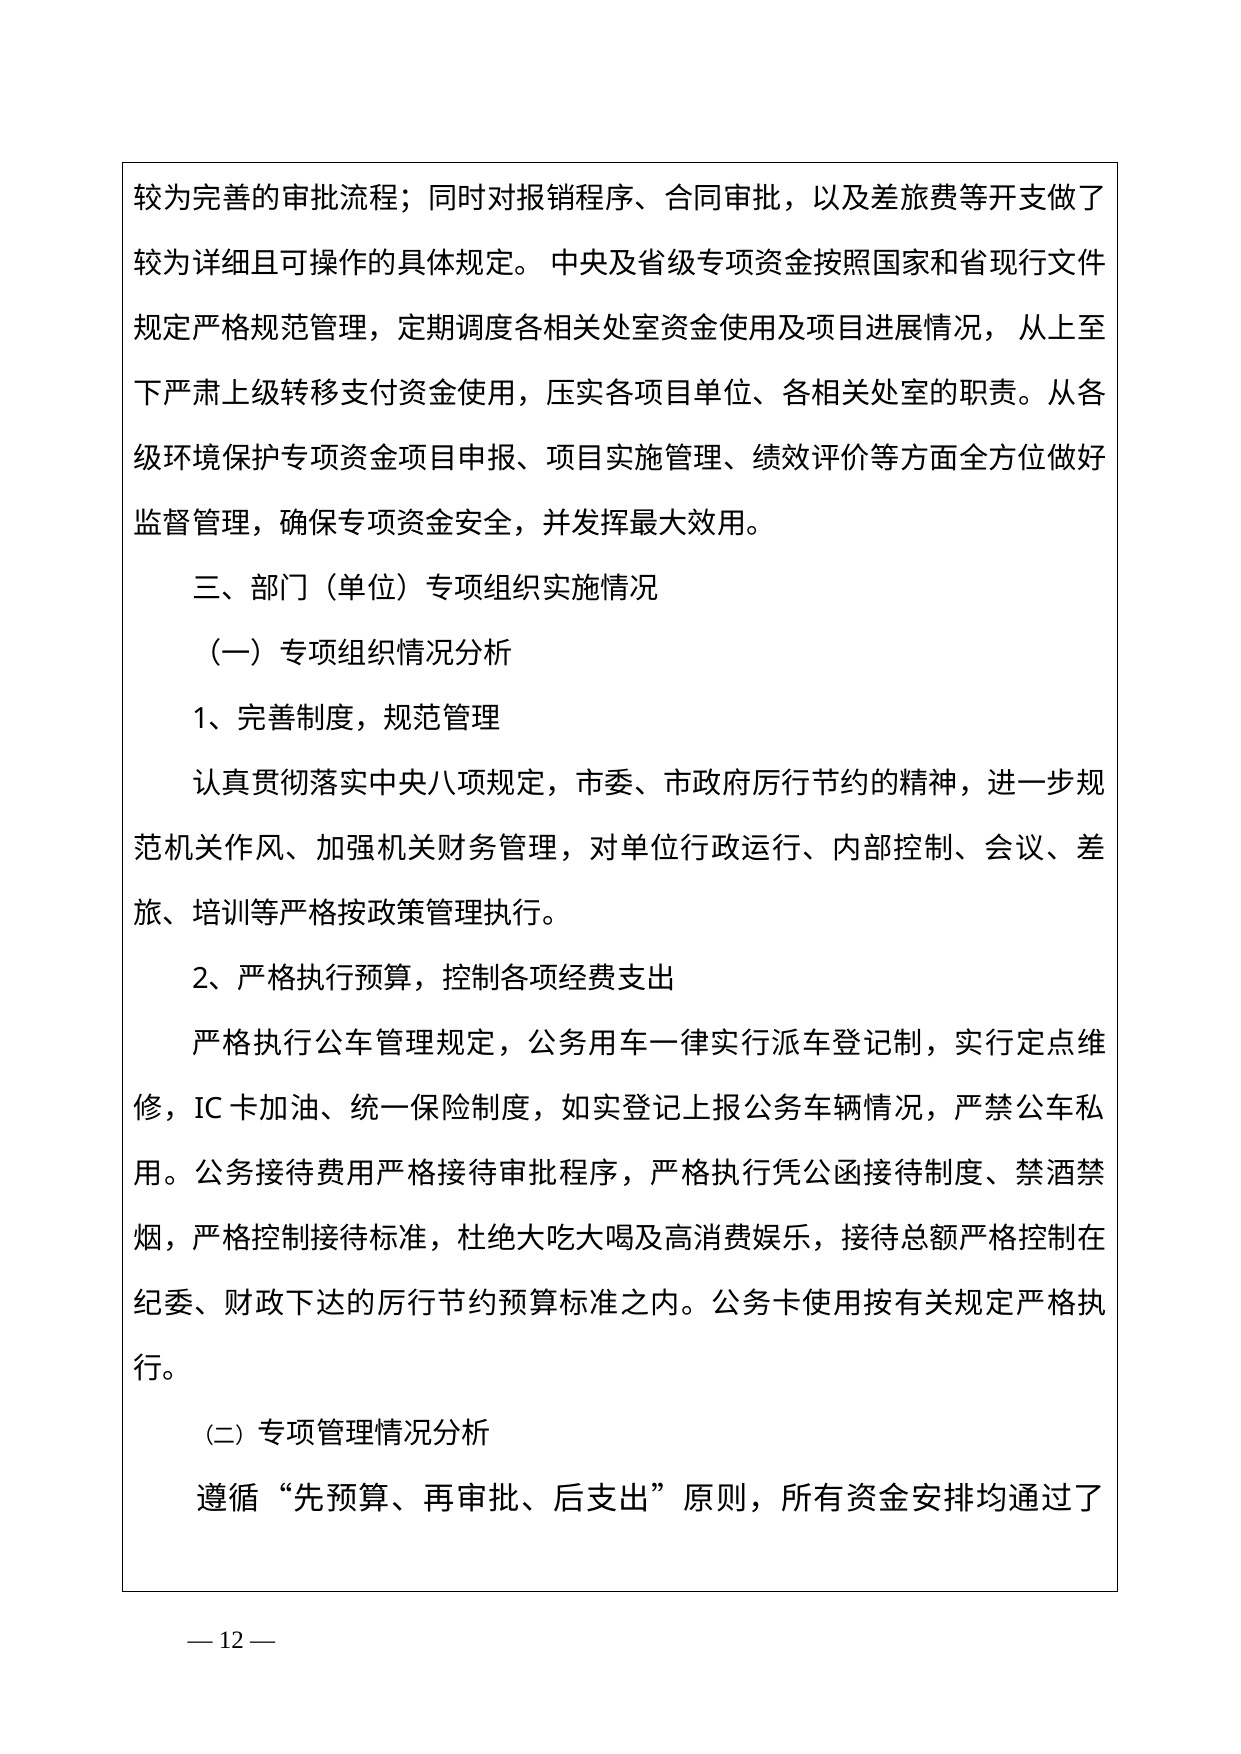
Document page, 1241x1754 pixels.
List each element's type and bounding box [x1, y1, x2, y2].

table_header [123, 163, 1117, 1591]
